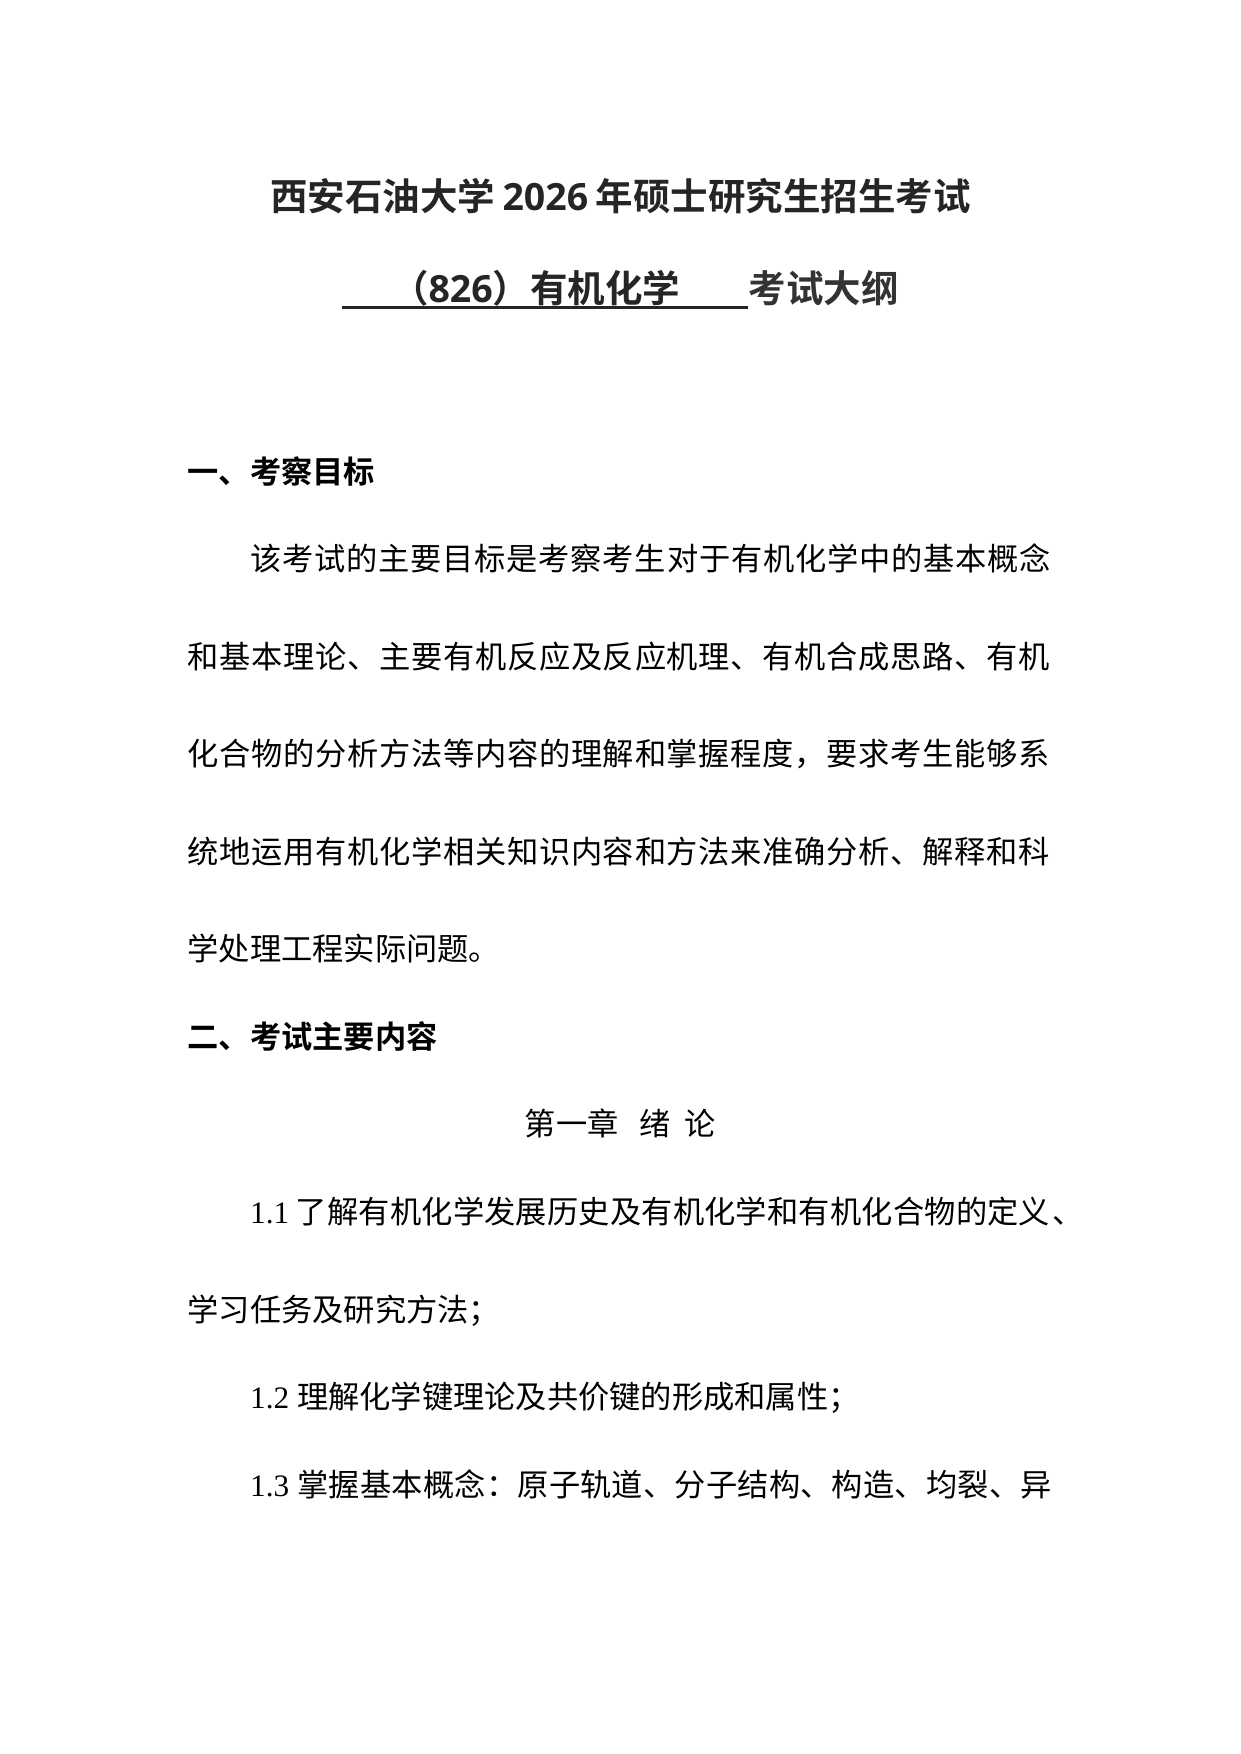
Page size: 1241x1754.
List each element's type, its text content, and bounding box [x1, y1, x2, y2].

text 1.2 理解化学键理论及共价键的形成和属性； [187, 1362, 1053, 1427]
text 该考试的主要目标是考察考生对于有机化学中的基本概念和基本理论、主要有机反应及反应机理、有机合成思路、有机化合物的分析方法等内容的理解和掌握程度，要求考生能够系统地运用有机化学相关知识内容和方法来准确分析、解释和科学处理工程实际问题。 [187, 524, 1053, 979]
text 西安石油大学2026年硕士研究生招生考试 [187, 162, 1053, 227]
text 第一章 绪 论 [187, 1090, 1053, 1155]
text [187, 1450, 1053, 1515]
text 1.1了解有机化学发展历史及有机化学和有机化合物的定义、学习任务及研究方法； [187, 1177, 1053, 1340]
text （826）有机化学 考试大纲 [187, 254, 1053, 319]
text 一、考察目标 [187, 437, 1053, 502]
text 二、考试主要内容 [187, 1002, 1053, 1067]
